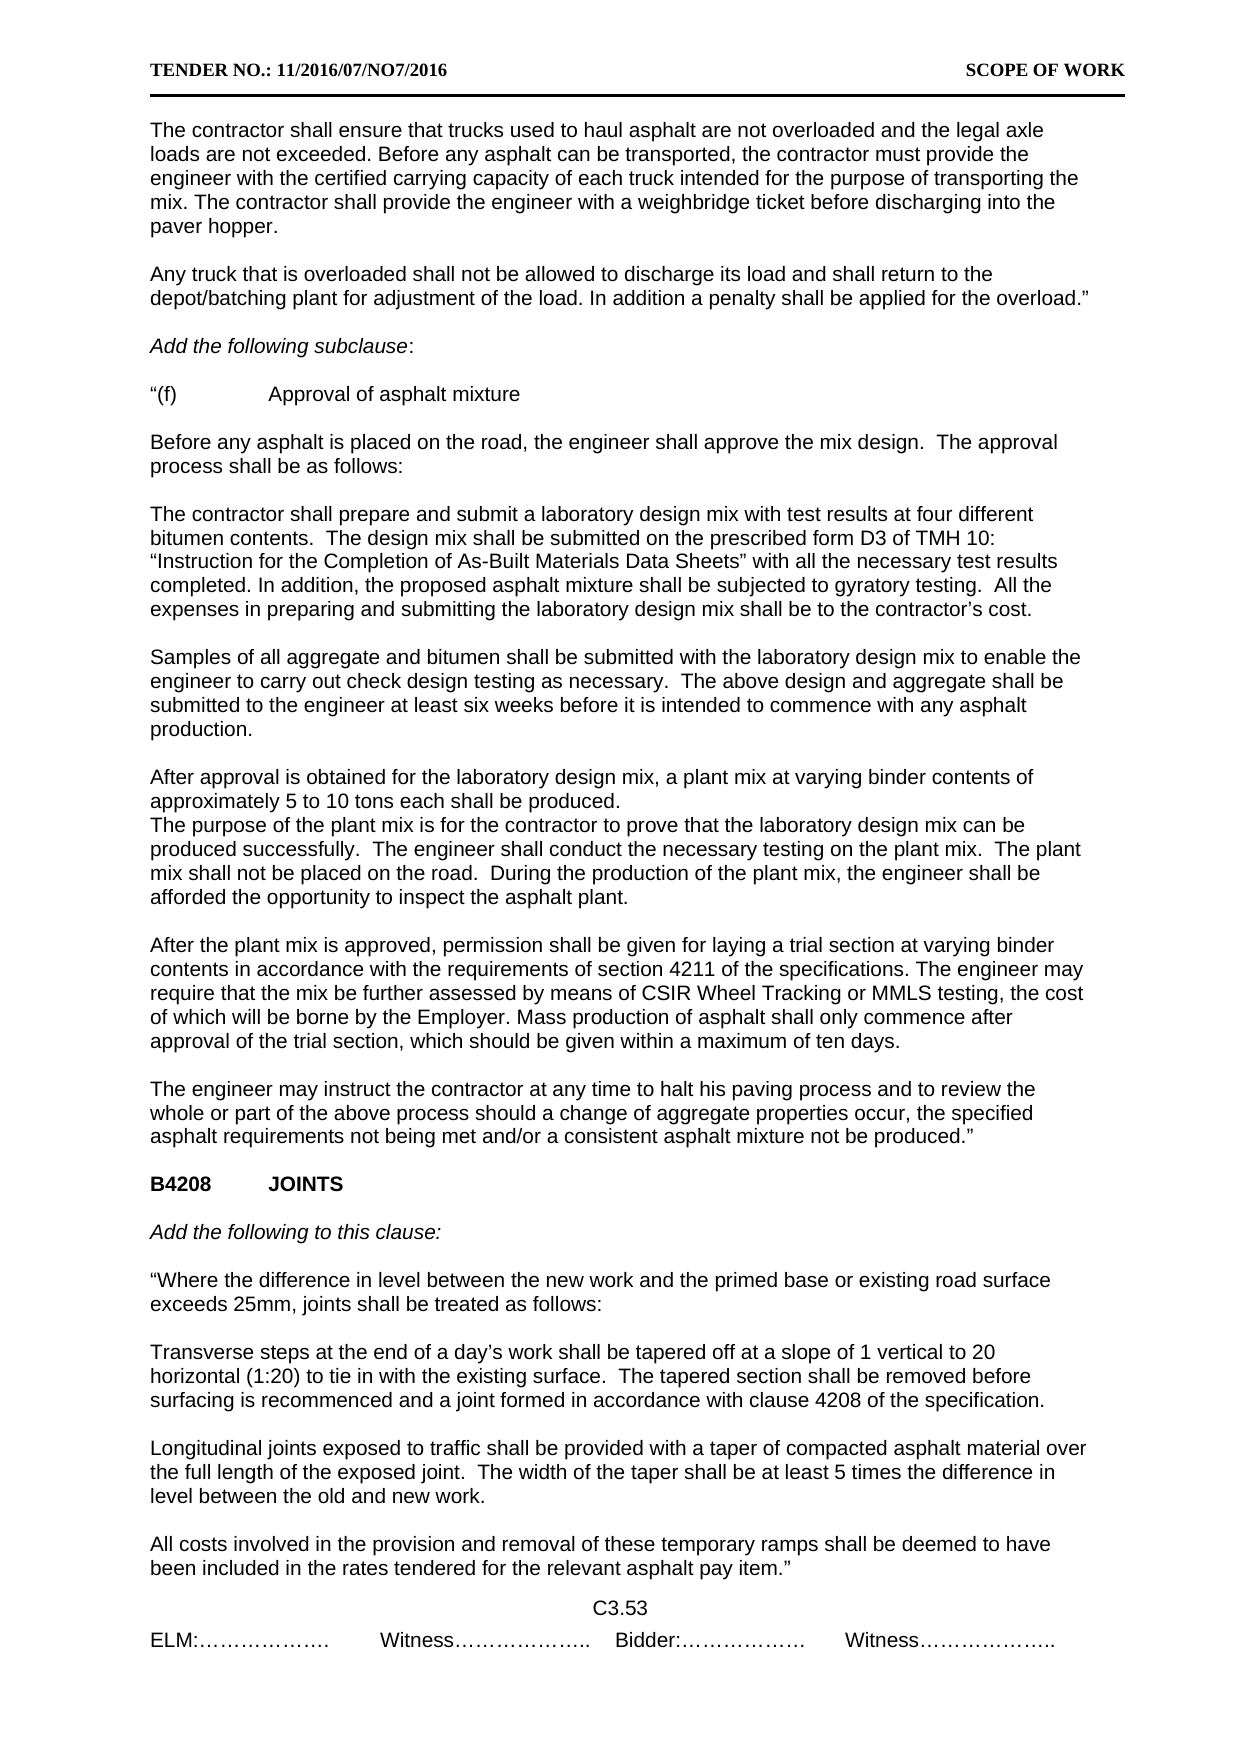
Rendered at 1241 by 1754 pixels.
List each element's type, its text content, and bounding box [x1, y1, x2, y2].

text After the plant mix is approved, permission shall be given for laying a trial section at varying binder contents in accordance with the requirements of section 4211 of the specifications. The engineer may require that the mix be further assessed by means of CSIR Wheel Tracking or MMLS testing, the cost of which will be borne by the Employer. Mass production of asphalt shall only commence after approval of the trial section, which should be given within a maximum of ten days. [150, 933, 1090, 1052]
text Any truck that is overloaded shall not be allowed to discharge its load and shall return to the depot/batching plant for adjustment of the load. In addition a penalty shall be applied for the overload.” [150, 262, 1090, 310]
text After approval is obtained for the laboratory design mix, a plant mix at varying binder contents of approximately 5 to 10 tons each shall be produced. [150, 765, 1090, 813]
text The engineer may instruct the contractor at any time to halt his paving process and to review the whole or part of the above process should a change of aggregate properties occur, the specified asphalt requirements not being met and/or a consistent asphalt mixture not be produced.” [150, 1076, 1090, 1148]
text Longitudinal joints exposed to traffic shall be provided with a taper of compacted asphalt material over the full length of the exposed joint. The width of the taper shall be at least 5 times the difference in level between the old and new work. [150, 1436, 1090, 1508]
text “Where the difference in level between the new work and the primed base or existing road surface exceeds 25mm, joints shall be treated as follows: [150, 1268, 1090, 1316]
text Add the following to this clause: [150, 1220, 1090, 1244]
text B4208 JOINTS [150, 1172, 1090, 1196]
text “(f) Approval of asphalt mixture [150, 382, 1090, 406]
text Add the following subclause: [150, 334, 1090, 358]
text Transverse steps at the end of a day’s work shall be tapered off at a slope of 1 vertical to 20 horizontal (1:20) to tie in with the existing surface. The tapered section shall be removed before surfacing is recommenced and a joint formed in accordance with clause 4208 of the specification. [150, 1340, 1090, 1412]
text Samples of all aggregate and bitumen shall be submitted with the laboratory design mix to enable the engineer to carry out check design testing as necessary. The above design and aggregate shall be submitted to the engineer at least six weeks before it is intended to commence with any asphalt production. [150, 645, 1090, 741]
text The contractor shall ensure that trucks used to haul asphalt are not overloaded and the legal axle loads are not exceeded. Before any asphalt can be transported, the contractor must provide the engineer with the certified carrying capacity of each truck intended for the purpose of transporting the mix. The contractor shall provide the engineer with a weighbridge ticket before discharging into the paver hopper. [150, 118, 1090, 238]
text The contractor shall prepare and submit a laboratory design mix with test results at four different bitumen contents. The design mix shall be submitted on the prescribed form D3 of TMH 10: “Instruction for the Completion of As-Built Materials Data Sheets” with all the necessary test results completed. In addition, the proposed asphalt mixture shall be subjected to gyratory testing. All the expenses in preparing and submitting the laboratory design mix shall be to the contractor’s cost. [150, 501, 1090, 621]
text All costs involved in the provision and removal of these temporary ramps shall be deemed to have been included in the rates tendered for the relevant asphalt pay item.” [150, 1532, 1090, 1579]
text Before any asphalt is placed on the road, the engineer shall approve the mix design. The approval process shall be as follows: [150, 429, 1090, 477]
text The purpose of the plant mix is for the contractor to prove that the laboratory design mix can be produced successfully. The engineer shall conduct the necessary testing on the plant mix. The plant mix shall not be placed on the road. During the production of the plant mix, the engineer shall be afforded the opportunity to inspect the asphalt plant. [150, 813, 1090, 909]
